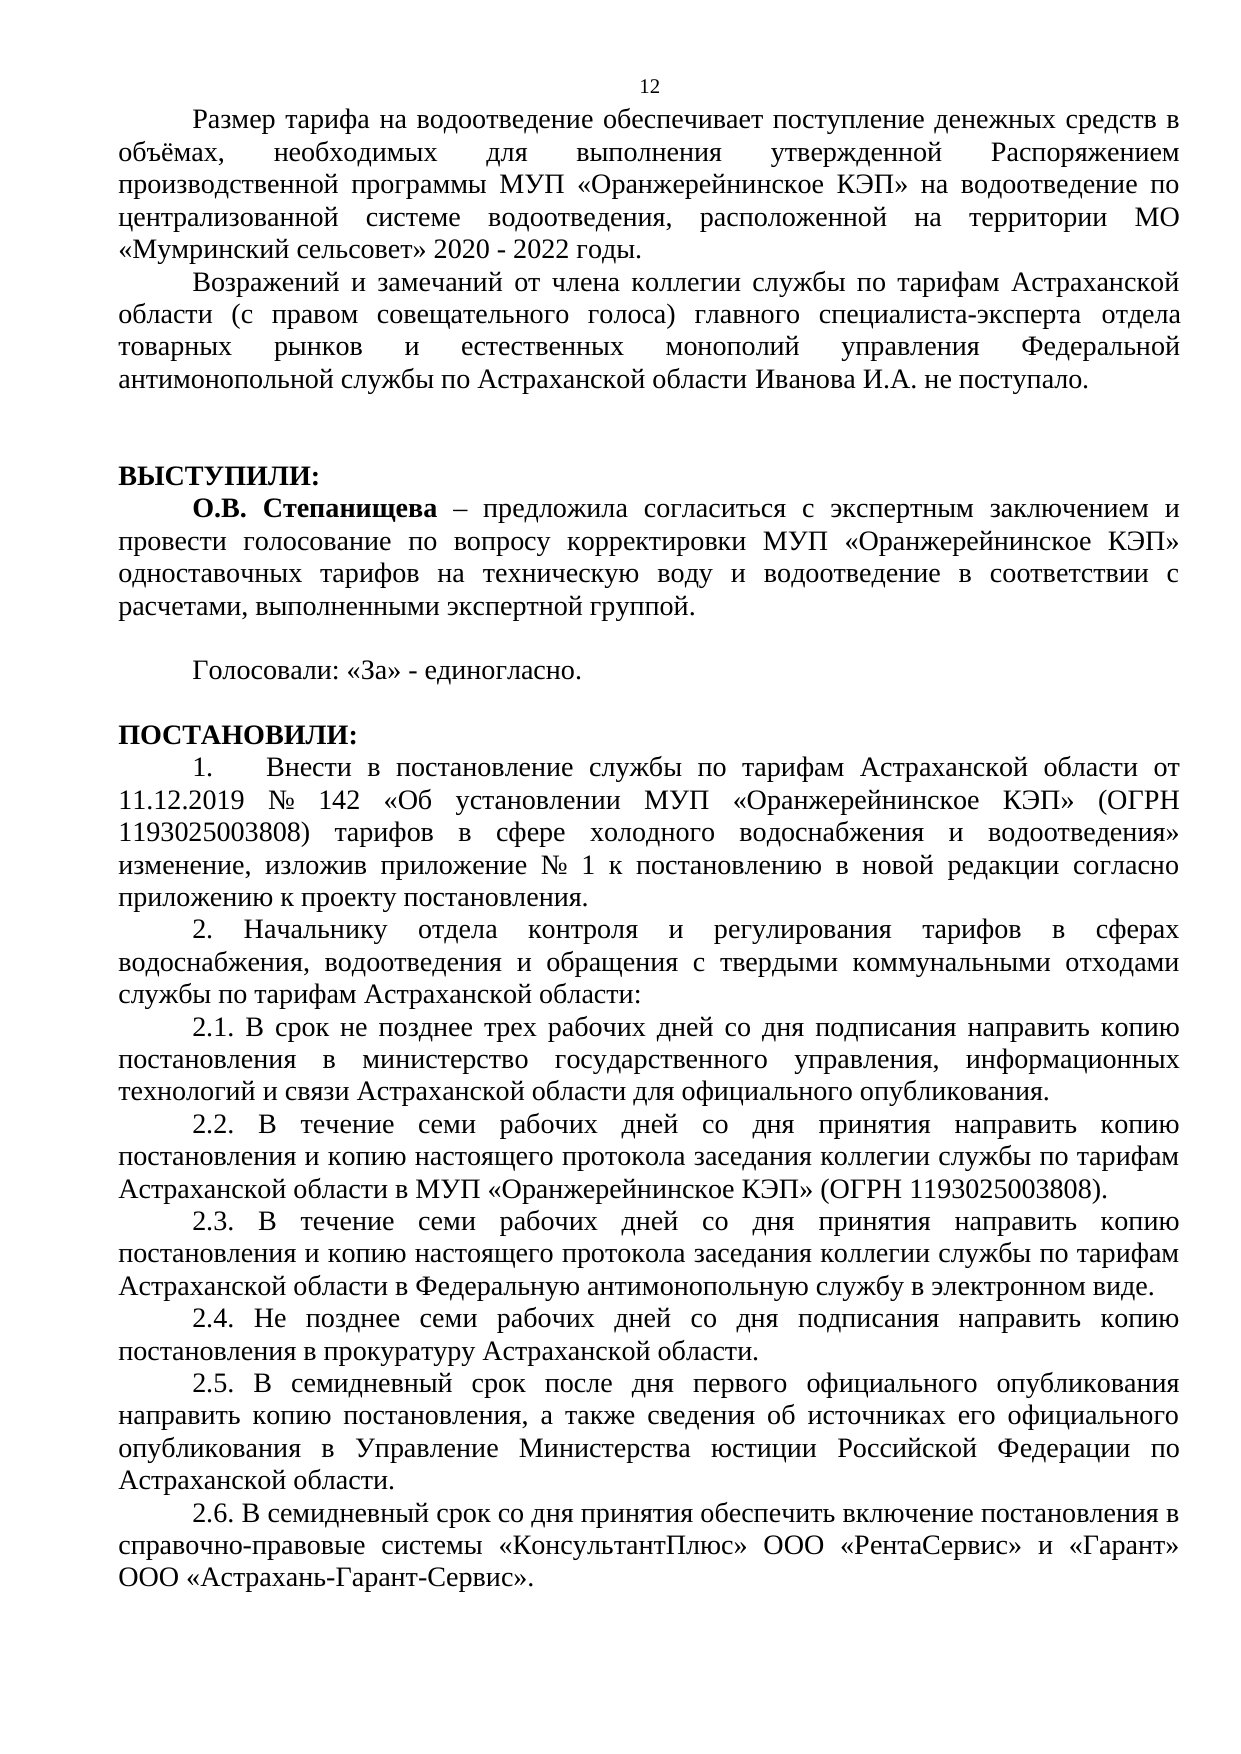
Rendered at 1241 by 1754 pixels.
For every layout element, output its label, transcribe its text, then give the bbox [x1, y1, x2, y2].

text 2.2. В течение семи рабочих дней со дня принятия направить копию постановления и копию настоящего протокола заседания коллегии службы по тарифам Астраханской области в МУП «Оранжерейнинское КЭП» (ОГРН 1193025003808). [118, 1107, 1181, 1204]
text ВЫСТУПИЛИ: [118, 459, 1181, 491]
text 2. Начальнику отдела контроля и регулирования тарифов в сферах водоснабжения, водоотведения и обращения с твердыми коммунальными отходами службы по тарифам Астраханской области: [118, 912, 1181, 1010]
text 2.1. В срок не позднее трех рабочих дней со дня подписания направить копию постановления в министерство государственного управления, информационных технологий и связи Астраханской области для официального опубликования. [118, 1010, 1181, 1107]
text 2.4. Не позднее семи рабочих дней со дня подписания направить копию постановления в прокуратуру Астраханской области. [118, 1301, 1181, 1366]
text ПОСТАНОВИЛИ: [118, 718, 1181, 751]
text 2.3. В течение семи рабочих дней со дня принятия направить копию постановления и копию настоящего протокола заседания коллегии службы по тарифам Астраханской области в Федеральную антимонопольную службу в электронном виде. [118, 1204, 1181, 1301]
text 2.6. В семидневный срок со дня принятия обеспечить включение постановления в справочно-правовые системы «КонсультантПлюс» ООО «РентаСервис» и «Гарант» ООО «Астрахань-Гарант-Сервис». [118, 1496, 1181, 1593]
text Возражений и замечаний от члена коллегии службы по тарифам Астраханской области (с правом совещательного голоса) главного специалиста-эксперта отдела товарных рынков и естественных монополий управления Федеральной антимонопольной службы по Астраханской области Иванова И.А. не поступало. [118, 264, 1181, 394]
text 2.5. В семидневный срок после дня первого официального опубликования направить копию постановления, а также сведения об источниках его официального опубликования в Управление Министерства юстиции Российской Федерации по Астраханской области. [118, 1366, 1181, 1496]
list Внести в постановление службы по тарифам Астраханской области от 11.12.2019 № 142 «Об установлении МУП «Оранжерейнинское КЭП» (ОГРН 1193025003808) тарифов в сфере холодного водоснабжения и водоотведения» изменение, изложив приложение № 1 к постановлению в новой редакции согласно приложению к проекту постановления. [118, 751, 1181, 912]
text О.В. Степанищева – предложила согласиться с экспертным заключением и провести голосование по вопросу корректировки МУП «Оранжерейнинское КЭП» одноставочных тарифов на техническую воду и водоотведение в соответствии с расчетами, выполненными экспертной группой. [118, 491, 1181, 621]
text Размер тарифа на водоотведение обеспечивает поступление денежных средств в объёмах, необходимых для выполнения утвержденной Распоряжением производственной программы МУП «Оранжерейнинское КЭП» на водоотведение по централизованной системе водоотведения, расположенной на территории МО «Мумринский сельсовет» 2020 - 2022 годы. [118, 103, 1181, 264]
text Голосовали: «За» - единогласно. [118, 653, 1181, 686]
